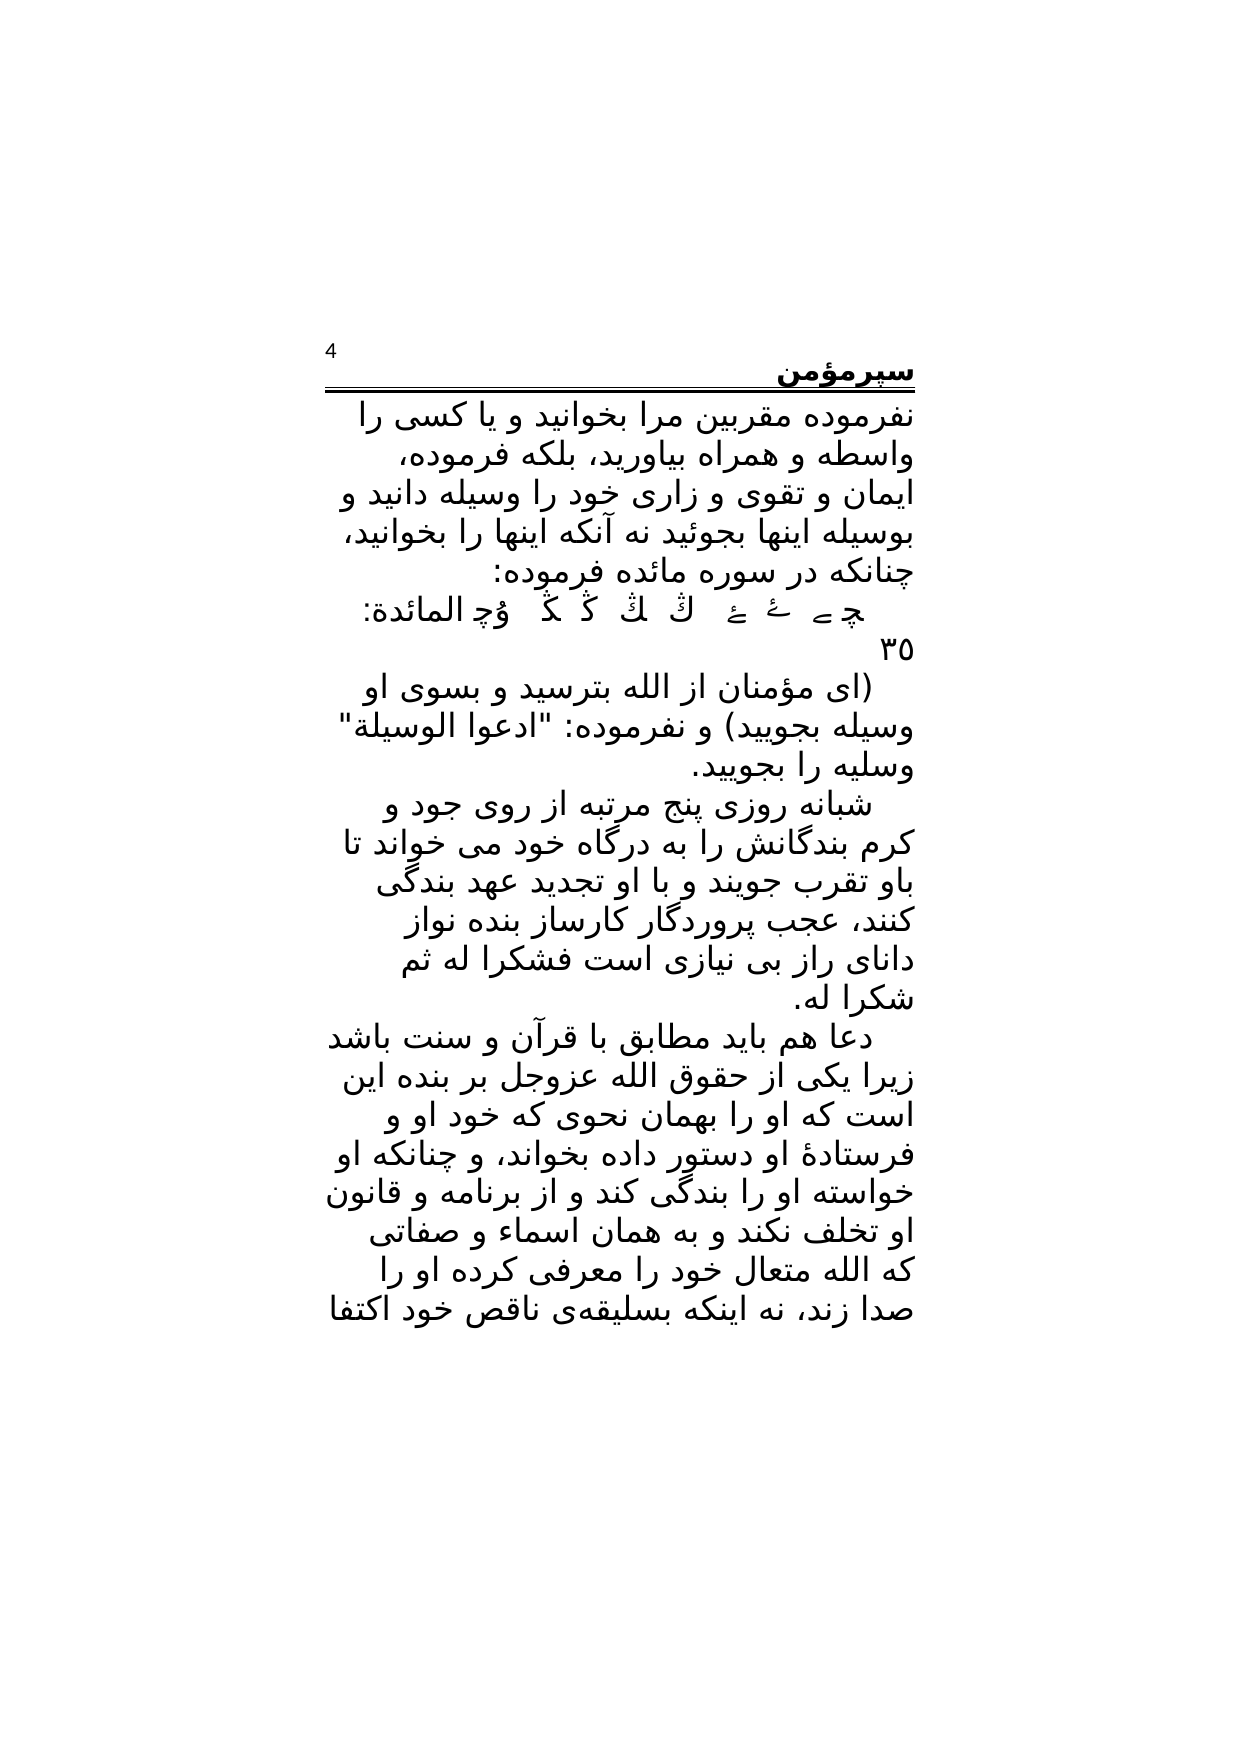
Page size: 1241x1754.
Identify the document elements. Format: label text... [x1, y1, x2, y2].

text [325, 1017, 915, 1328]
text شبانه روزی پنج مرتبه از روی جود و کرم بندگانش را به درگاه خود می خواند تا باو تقرب جویند و با او تجدید عهد بندگی کنند، عجب پروردگار کارساز بنده نواز دانای راز بی نیازی است فشکرا له ثم شکرا له. [325, 784, 915, 1017]
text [325, 396, 915, 590]
text (ای مؤمنان از الله بترسید و بسوی او وسیله بجویید) و نفرموده: "ادعوا الوسیلة" وسلیه را بجویید. [325, 668, 915, 784]
text ﭽ ﮯ ﮰ ﮱ ﯓ ﯔ ﯕ ﯖ ﯗﭼ المائدة: ٣٥ [325, 590, 915, 668]
